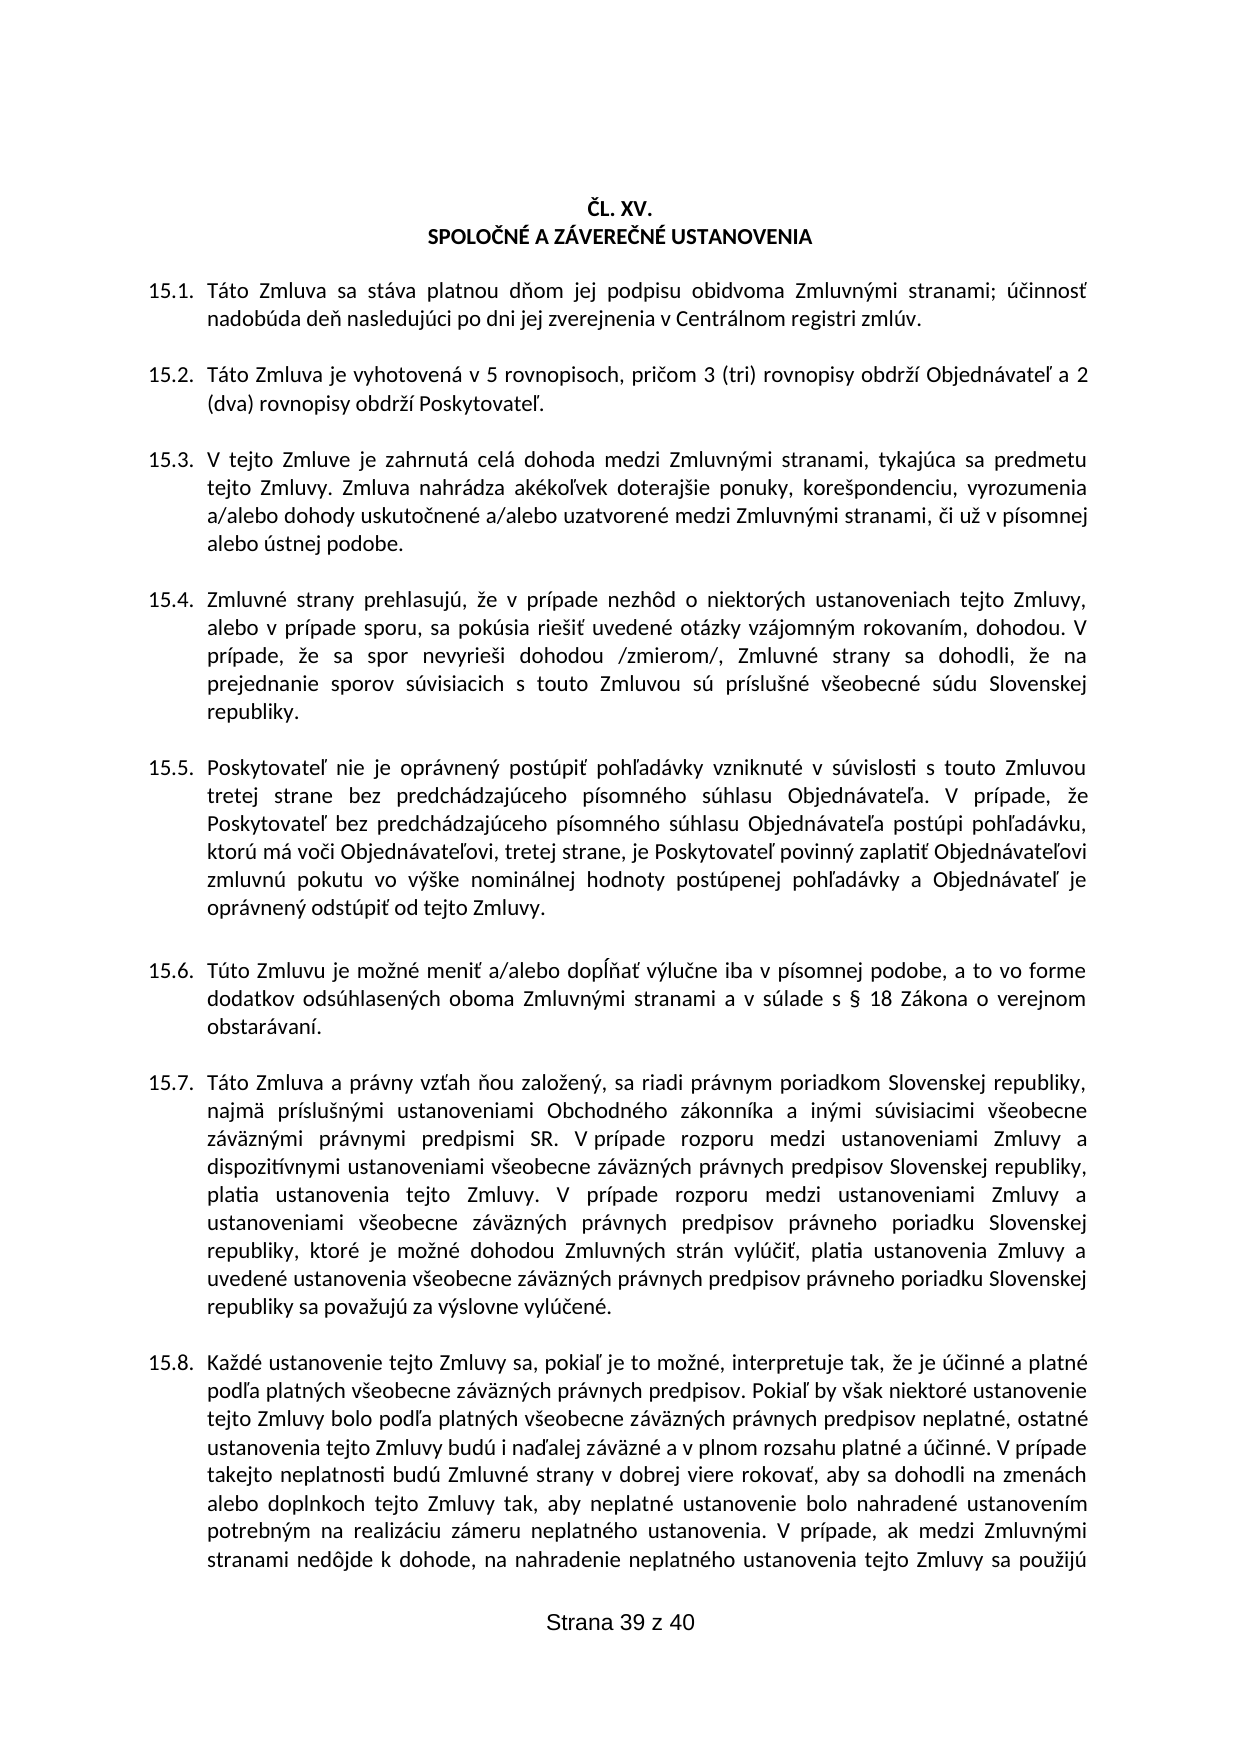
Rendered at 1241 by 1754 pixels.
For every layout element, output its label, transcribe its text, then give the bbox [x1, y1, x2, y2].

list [148, 1348, 1088, 1573]
list Táto Zmluva a právny vzťah ňou založený, sa riadi právnym poriadkom Slovenskej republiky, najmä príslušnými ustanoveniami Obchodného zákonníka a inými súvisiacimi všeobecne záväznými právnymi predpismi SR. V prípade rozporu medzi ustanoveniami Zmluvy a dispozitívnymi ustanoveniami všeobecne záväzných právnych predpisov Slovenskej republiky, platia ustanovenia tejto Zmluvy. V prípade rozporu medzi ustanoveniami Zmluvy a ustanoveniami všeobecne záväzných právnych predpisov právneho poriadku Slovenskej republiky, ktoré je možné dohodou Zmluvných strán vylúčiť, platia ustanovenia Zmluvy a uvedené ustanovenia všeobecne záväzných právnych predpisov právneho poriadku Slovenskej republiky sa považujú za výslovne vylúčené. [148, 1068, 1088, 1321]
list Zmluvné strany prehlasujú, že v prípade nezhôd o niektorých ustanoveniach tejto Zmluvy, alebo v prípade sporu, sa pokúsia riešiť uvedené otázky vzájomným rokovaním, dohodou. V prípade, že sa spor nevyrieši dohodou /zmierom/, Zmluvné strany sa dohodli, že na prejednanie sporov súvisiacich s touto Zmluvou sú príslušné všeobecné súdu Slovenskej republiky. [148, 585, 1088, 725]
list Túto Zmluvu je možné meniť a/alebo dopĺňať výlučne iba v písomnej podobe, a to vo forme dodatkov odsúhlasených oboma Zmluvnými stranami a v súlade s § 18 Zákona o verejnom obstarávaní. [148, 956, 1088, 1040]
text spoločné a Záverečné ustanovenia [148, 222, 1092, 250]
list Táto Zmluva sa stáva platnou dňom jej podpisu obidvoma Zmluvnými stranami; účinnosť nadobúda deň nasledujúci po dni jej zverejnenia v Centrálnom registri zmlúv. [148, 277, 1088, 333]
text ČL. XV. [148, 194, 1092, 222]
list Táto Zmluva je vyhotovená v 5 rovnopisoch, pričom 3 (tri) rovnopisy obdrží Objednávateľ a 2 (dva) rovnopisy obdrží Poskytovateľ. [148, 361, 1088, 417]
list Poskytovateľ nie je oprávnený postúpiť pohľadávky vzniknuté v súvislosti s touto Zmluvou tretej strane bez predchádzajúceho písomného súhlasu Objednávateľa. V prípade, že Poskytovateľ bez predchádzajúceho písomného súhlasu Objednávateľa postúpi pohľadávku, ktorú má voči Objednávateľovi, tretej strane, je Poskytovateľ povinný zaplatiť Objednávateľovi zmluvnú pokutu vo výške nominálnej hodnoty postúpenej pohľadávky a Objednávateľ je oprávnený odstúpiť od tejto Zmluvy. [148, 753, 1088, 921]
list V tejto Zmluve je zahrnutá celá dohoda medzi Zmluvnými stranami, tykajúca sa predmetu tejto Zmluvy. Zmluva nahrádza akékoľvek doterajšie ponuky, korešpondenciu, vyrozumenia a/alebo dohody uskutočnené a/alebo uzatvorené medzi Zmluvnými stranami, či už v písomnej alebo ústnej podobe. [148, 445, 1088, 557]
